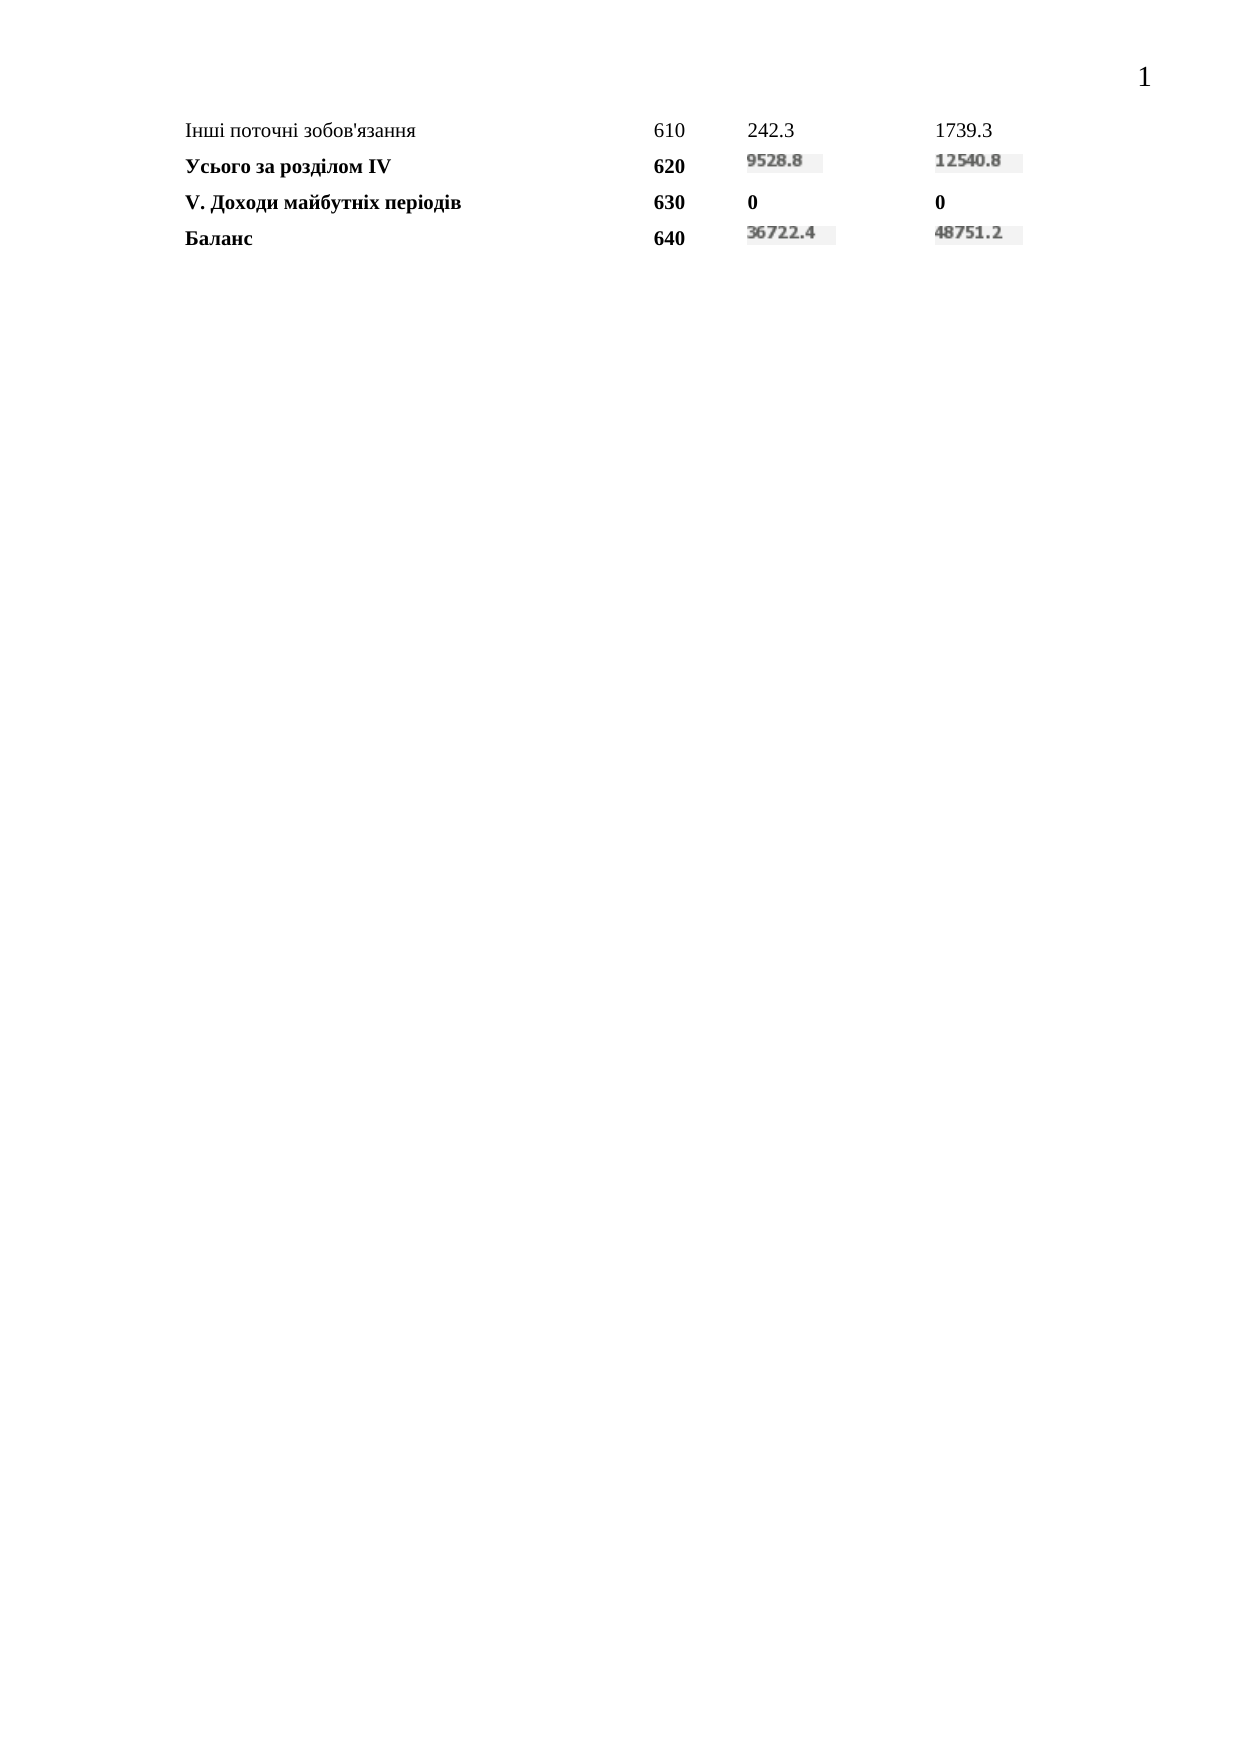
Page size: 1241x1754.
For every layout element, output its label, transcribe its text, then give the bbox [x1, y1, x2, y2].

table_cell [935, 154, 1122, 190]
table_cell Баланс [185, 226, 654, 262]
table_cell 620 [654, 154, 747, 190]
table_cell 0 [935, 190, 1122, 226]
table_cell 610 [654, 118, 747, 154]
table_cell V. Доходи майбутніх періодів [185, 190, 654, 226]
table_cell [748, 226, 935, 262]
table_cell 0 [748, 190, 935, 226]
picture [935, 154, 1023, 173]
table_cell 630 [654, 190, 747, 226]
table_cell Усього за розділом IV [185, 154, 654, 190]
table_cell [748, 154, 935, 190]
table_cell 1739.3 [935, 118, 1122, 154]
table_cell 640 [654, 226, 747, 262]
picture [747, 154, 823, 173]
table_cell Інші поточні зобов'язання [185, 118, 654, 154]
table_cell 242.3 [748, 118, 935, 154]
picture [935, 226, 1023, 245]
table_cell [935, 226, 1122, 262]
picture [747, 226, 836, 245]
